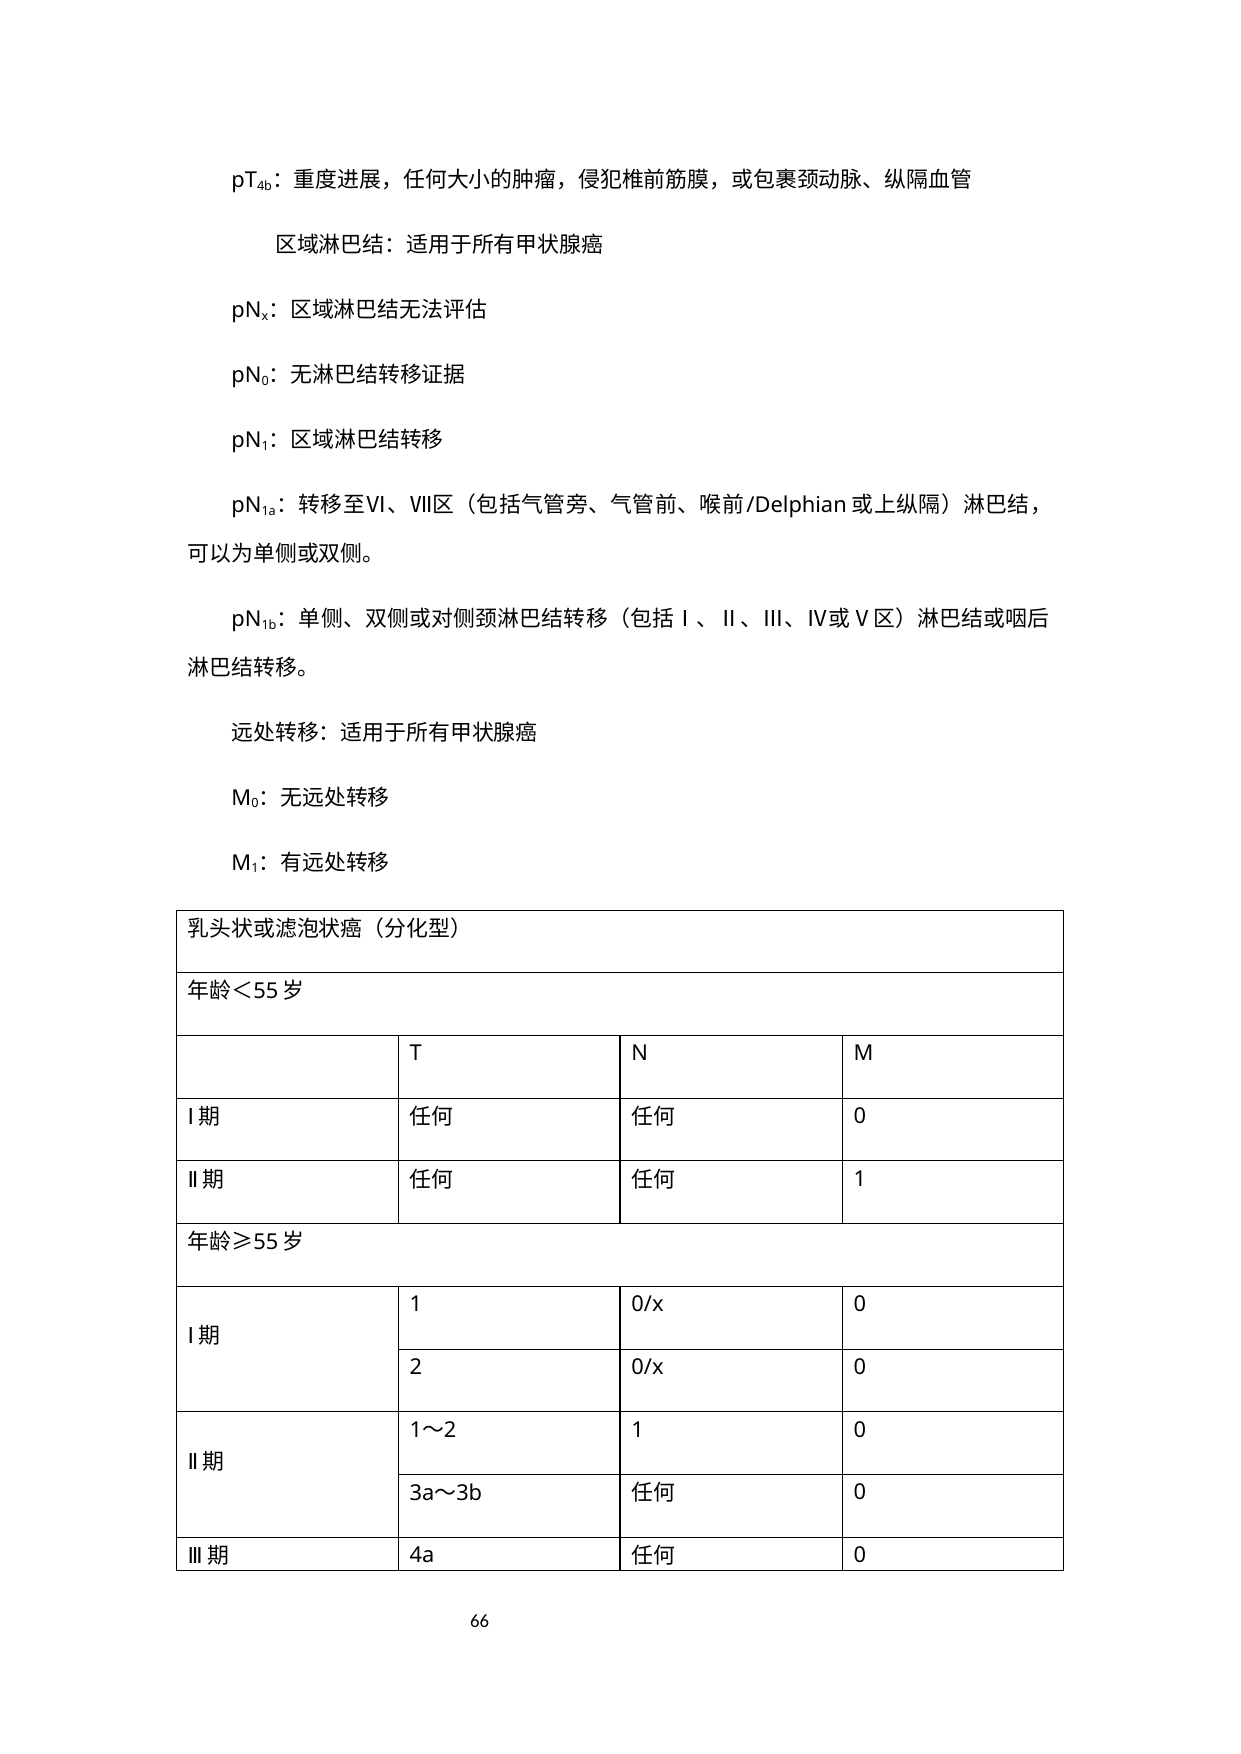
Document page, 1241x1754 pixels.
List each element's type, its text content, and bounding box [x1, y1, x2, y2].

table_cell 任何 [621, 1538, 842, 1570]
table_cell [177, 1036, 398, 1098]
table_cell N [621, 1036, 842, 1098]
table_cell 0 [843, 1099, 1063, 1160]
list 区域淋巴结：适用于所有甲状腺癌 [187, 227, 1053, 259]
table_cell 1～2 [399, 1412, 619, 1474]
table_cell 任何 [399, 1161, 619, 1223]
list pT4b：重度进展，任何大小的肿瘤，侵犯椎前筋膜，或包裹颈动脉、纵隔血管 [187, 162, 1053, 194]
table_cell 1 [399, 1287, 619, 1348]
table_cell 2 [399, 1350, 619, 1411]
list pN0：无淋巴结转移证据 [187, 357, 1053, 389]
list M0：无远处转移 [187, 779, 1053, 812]
table_cell 任何 [621, 1475, 842, 1537]
table_cell T [399, 1036, 619, 1098]
table_cell 0 [843, 1287, 1063, 1348]
table_cell Ⅰ期 [177, 1099, 398, 1160]
table_cell 0 [843, 1475, 1063, 1537]
table_cell 4a [399, 1538, 619, 1570]
table_cell 0/x [621, 1287, 842, 1348]
table_cell 任何 [399, 1099, 619, 1160]
table_cell 年龄＜55岁 [177, 973, 1063, 1035]
list 远处转移：适用于所有甲状腺癌 [187, 714, 1053, 747]
table_cell Ⅲ期 [177, 1538, 398, 1570]
table_cell 任何 [621, 1099, 842, 1160]
table_cell 年龄≥55岁 [177, 1224, 1063, 1286]
list pN1a：转移至Ⅵ、Ⅶ区（包括气管旁、气管前、喉前/Delphian或上纵隔）淋巴结，可以为单侧或双侧。 [187, 487, 1053, 568]
list pN1b：单侧、双侧或对侧颈淋巴结转移（包括Ⅰ、Ⅱ、Ⅲ、Ⅳ或Ⅴ区）淋巴结或咽后淋巴结转移。 [187, 601, 1053, 682]
table_cell 1 [843, 1161, 1063, 1223]
table_cell 任何 [621, 1161, 842, 1223]
list pN1：区域淋巴结转移 [187, 422, 1053, 454]
table_cell 0/x [621, 1350, 842, 1411]
table_cell Ⅰ期 [177, 1287, 398, 1411]
table_cell 0 [843, 1412, 1063, 1474]
table_cell 0 [843, 1538, 1063, 1570]
table_cell 3a～3b [399, 1475, 619, 1537]
list pNx：区域淋巴结无法评估 [187, 292, 1053, 324]
table_cell 1 [621, 1412, 842, 1474]
table_cell 0 [843, 1350, 1063, 1411]
list M1：有远处转移 [187, 844, 1053, 877]
table_header 乳头状或滤泡状癌（分化型） [177, 911, 1063, 972]
table_cell Ⅱ期 [177, 1412, 398, 1537]
table_cell M [843, 1036, 1063, 1098]
table_cell Ⅱ期 [177, 1161, 398, 1223]
